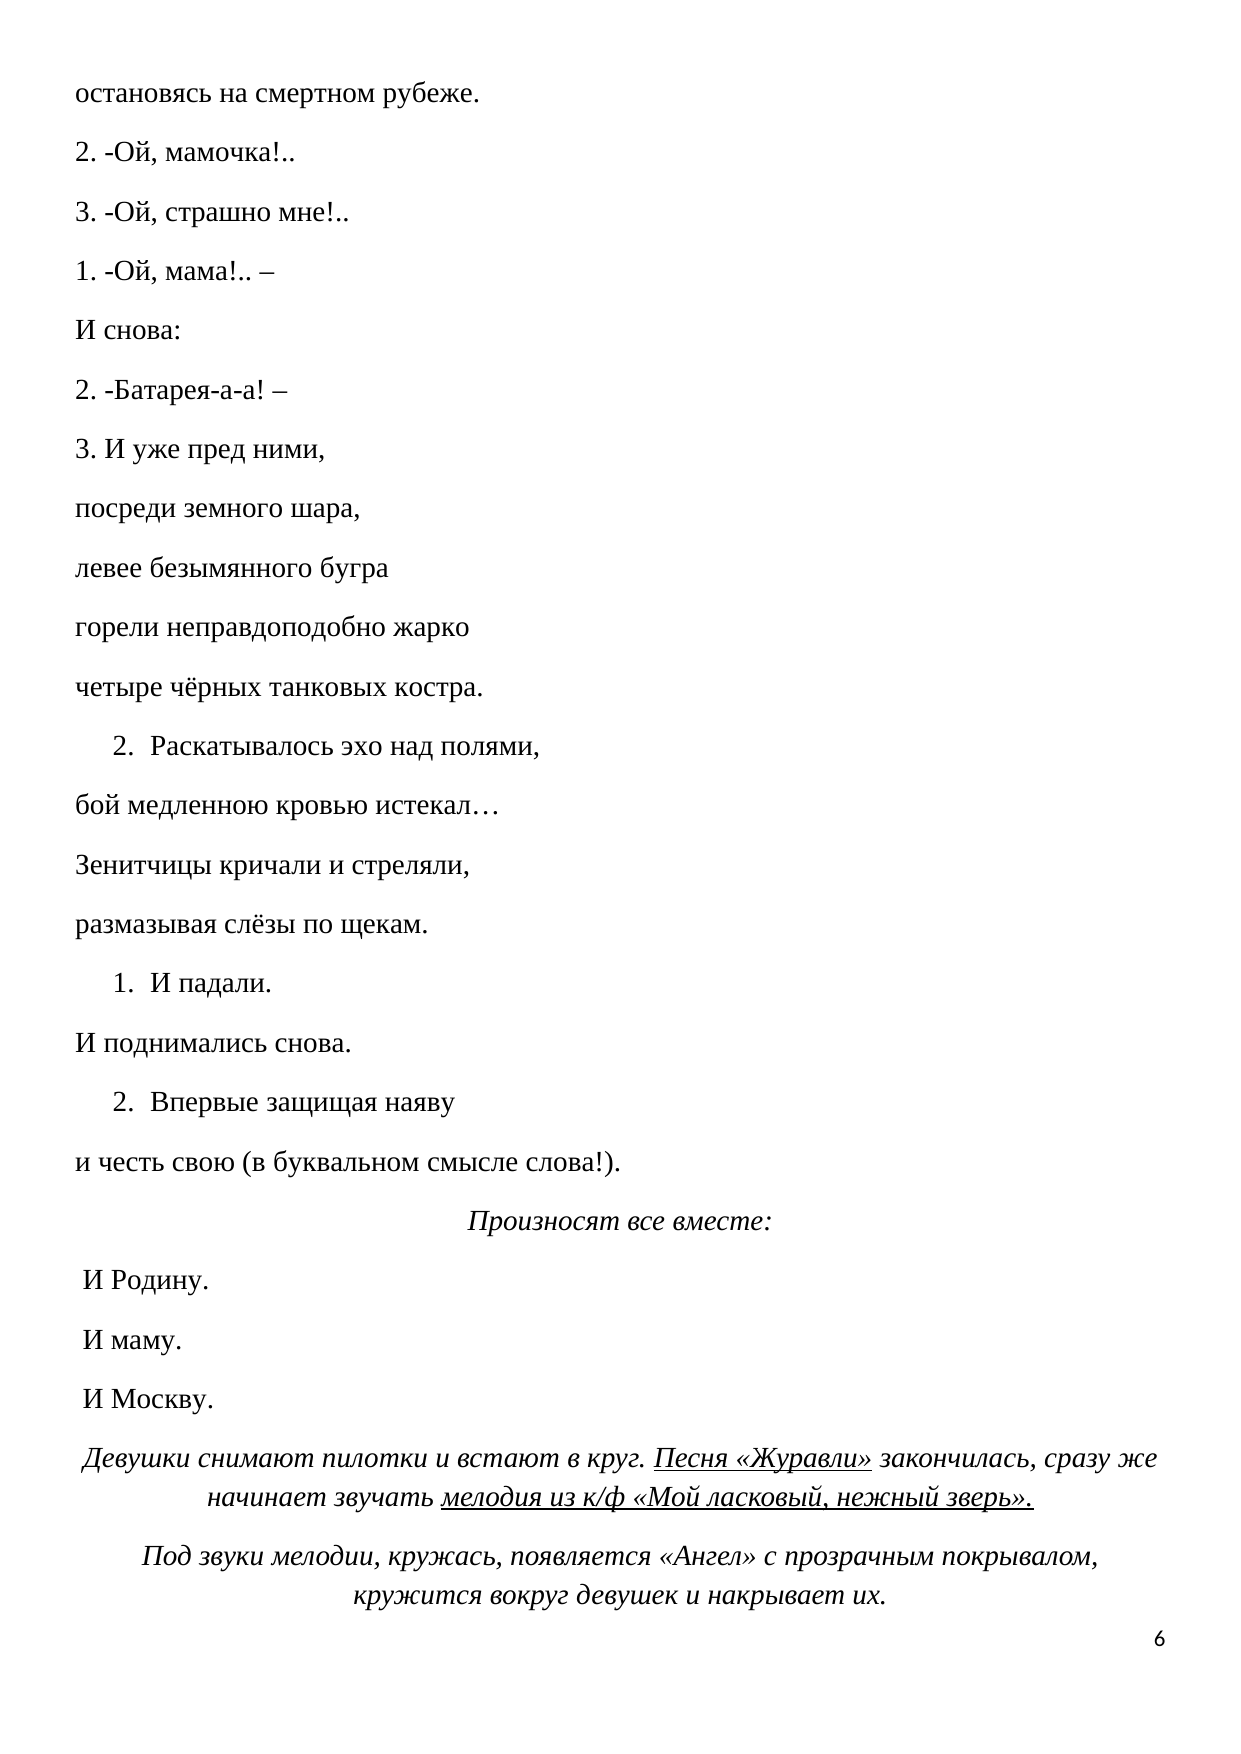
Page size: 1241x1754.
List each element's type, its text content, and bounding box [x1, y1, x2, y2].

text 2. -Батарея-а-а! – [75, 372, 1165, 405]
text Зенитчицы кричали и стреляли, [75, 847, 1165, 880]
text Под звуки мелодии, кружась, появляется «Ангел» с прозрачным покрывалом, кружится вокруг девушек и накрывает их. [75, 1538, 1165, 1611]
text 1. -Ой, мама!.. – [75, 253, 1165, 287]
list Раскатывалось эхо над полями, [112, 728, 1165, 762]
text посреди земного шара, [75, 491, 1165, 524]
text четыре чёрных танковых костра. [75, 669, 1165, 702]
text левее безымянного бугра [75, 550, 1165, 583]
text 3. -Ой, страшно мне!.. [75, 194, 1165, 227]
text И поднимались снова. [75, 1025, 1165, 1058]
list Впервые защищая наяву [112, 1084, 1165, 1118]
text И снова: [75, 312, 1165, 346]
text размазывая слёзы по щекам. [75, 906, 1165, 940]
text бой медленною кровью истекал… [75, 787, 1165, 821]
list И падали. [112, 966, 1165, 999]
text И Родину. [75, 1262, 1165, 1296]
text горели неправдоподобно жарко [75, 609, 1165, 643]
text 2. -Ой, мамочка!.. [75, 134, 1165, 168]
text Девушки снимают пилотки и встают в круг. Песня «Журавли» закончилась, сразу же начинает звучать мелодия из к/ф «Мой ласковый, нежный зверь». [75, 1441, 1165, 1513]
text 3. И уже пред ними, [75, 431, 1165, 465]
text И маму. [75, 1322, 1165, 1355]
text И Москву. [75, 1381, 1165, 1415]
text остановясь на смертном рубеже. [75, 75, 1165, 108]
text и честь свою (в буквальном смысле слова!). [75, 1144, 1165, 1177]
text Произносят все вместе: [75, 1203, 1165, 1237]
